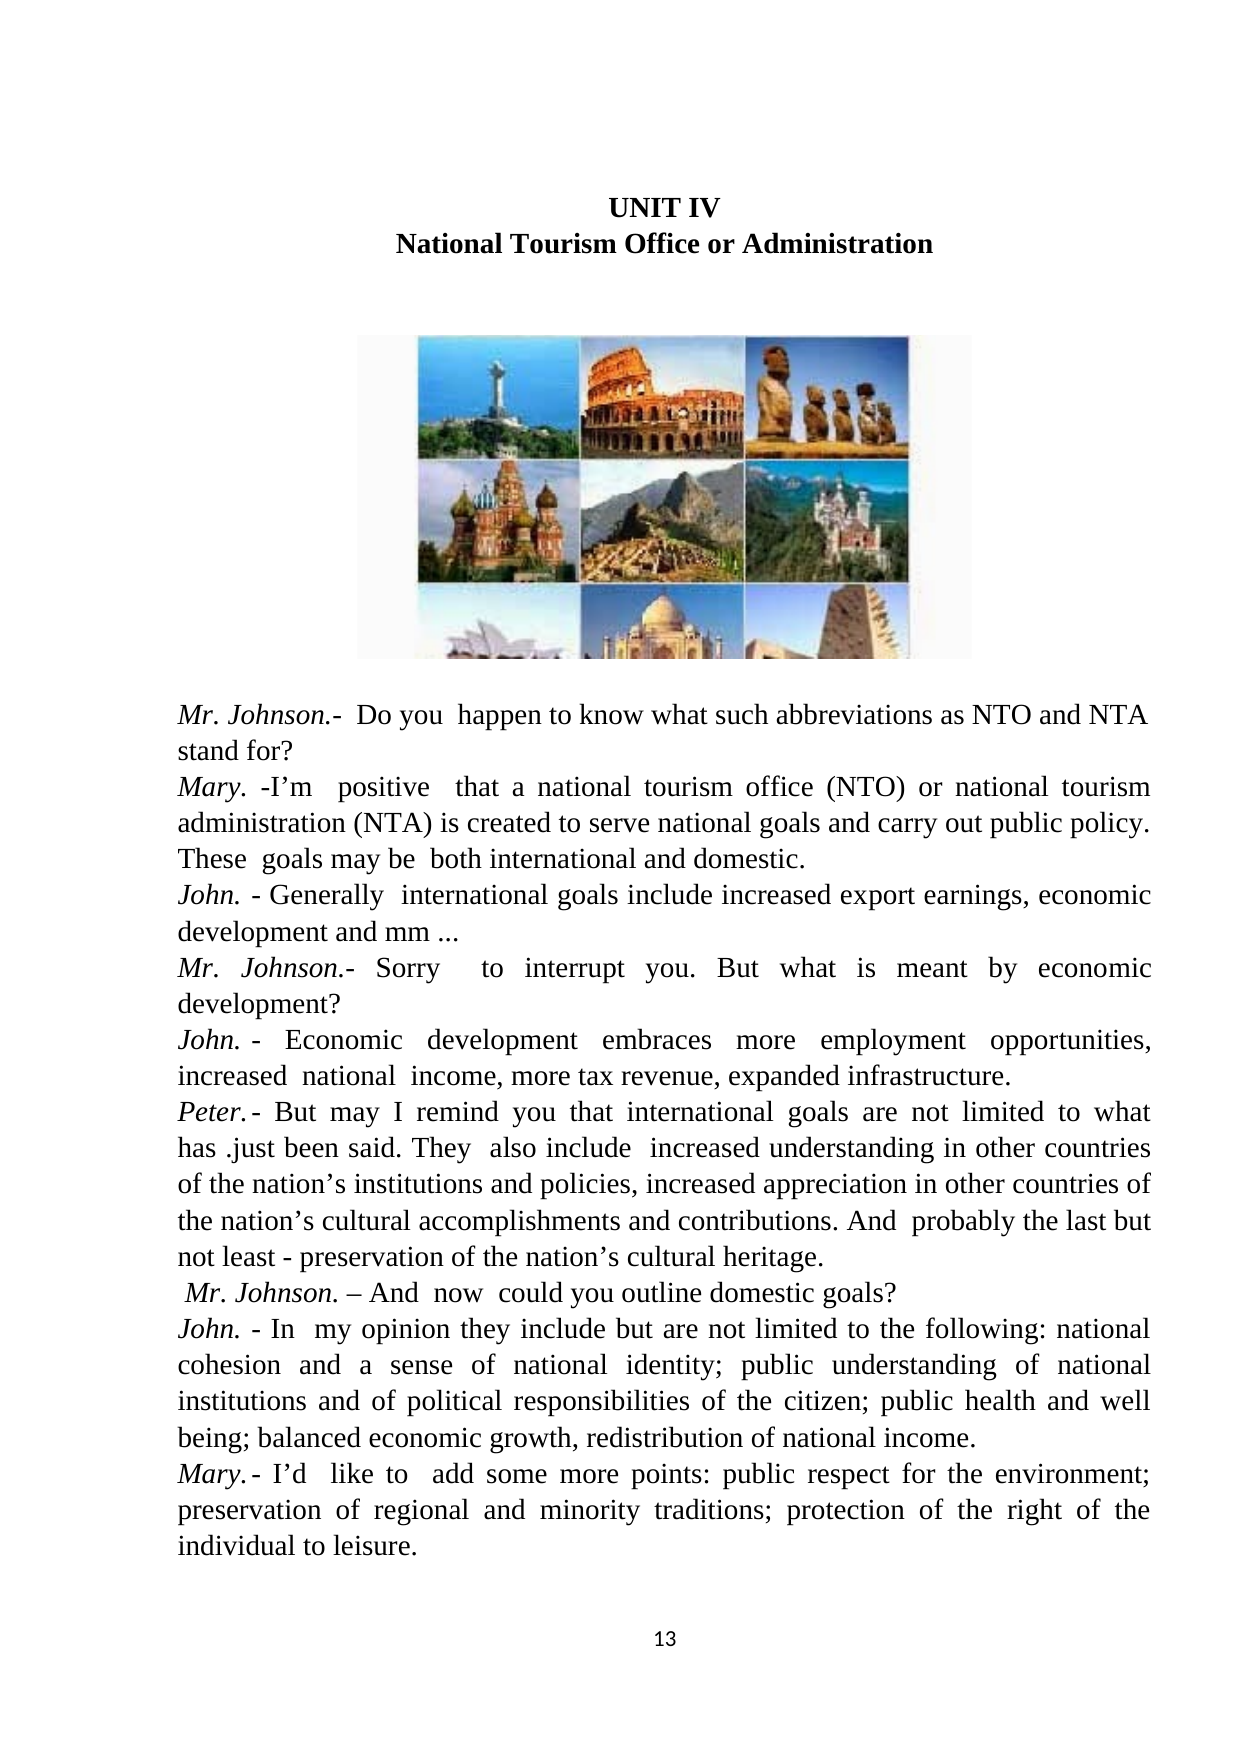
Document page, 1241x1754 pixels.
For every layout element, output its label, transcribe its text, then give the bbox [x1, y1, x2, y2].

text Mary. -I’m positive that a national tourism office (NTO) or national tourism administration (NTA) is created to serve national goals and carry out public policy. These goals may be both international and domestic. [177, 769, 1152, 875]
text Peter. - But may I remind you that international goals are not limited to what has .just been said. They also include increased understanding in other countries of the nation’s institutions and policies, increased appreciation in other countries of the nation’s cultural accomplishments and contributions. And probably the last but not least - preservation of the nation’s cultural heritage. [177, 1094, 1152, 1272]
text John. - In my opinion they include but are not limited to the following: national cohesion and a sense of national identity; public understanding of national institutions and of political responsibilities of the citizen; public health and well being; balanced economic growth, redistribution of national income. [177, 1311, 1152, 1453]
text National Tourism Office or Administration [177, 227, 1152, 260]
text John. - Economic development embraces more employment opportunities, increased national income, more tax revenue, expanded infrastructure. [177, 1022, 1152, 1092]
text Mary. - I’d like to add some more points: public respect for the environment; preservation of regional and minority traditions; protection of the right of the individual to leisure. [177, 1456, 1152, 1562]
text Mr. Johnson.- Do you happen to know what such abbreviations as NTO and NTA stand for? [177, 697, 1152, 766]
text Mr. Johnson. – And now could you outline domestic goals? [177, 1275, 1152, 1309]
text Mr. Johnson.- Sorry to interrupt you. But what is meant by economic development? [177, 950, 1152, 1019]
picture [357, 335, 972, 659]
text John. - Generally international goals include increased export earnings, economic development and mm ... [177, 877, 1152, 947]
text UNIT IV [177, 190, 1152, 224]
